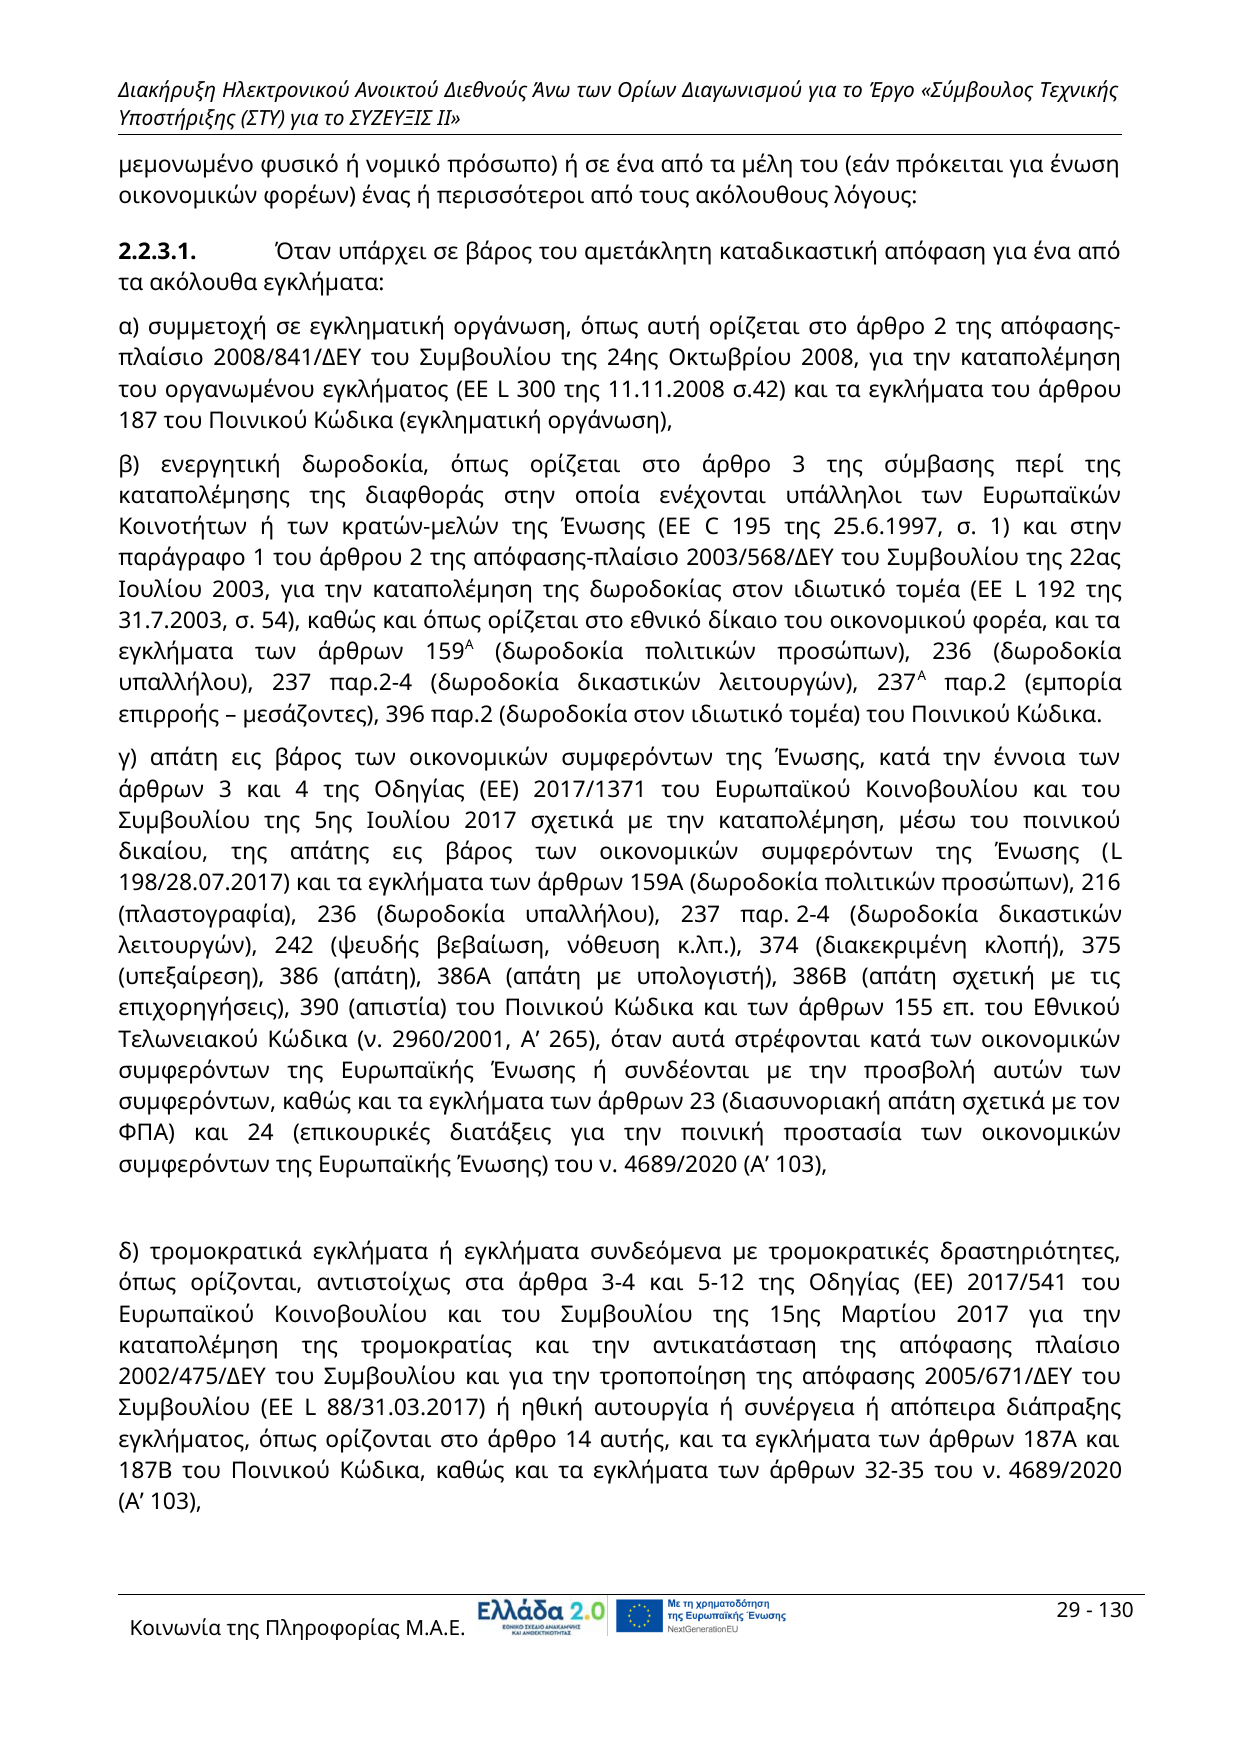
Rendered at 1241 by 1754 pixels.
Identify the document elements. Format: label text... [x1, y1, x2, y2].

text β) ενεργητική δωροδοκία, όπως ορίζεται στο άρθρο 3 της σύμβασης περί της καταπολέμησης της διαφθοράς στην οποία ενέχονται υπάλληλοι των Ευρωπαϊκών Κοινοτήτων ή των κρατών-μελών της Ένωσης (ΕΕ C 195 της 25.6.1997, σ. 1) και στην παράγραφο 1 του άρθρου 2 της απόφασης-πλαίσιο 2003/568/ΔΕΥ του Συμβουλίου της 22ας Ιουλίου 2003, για την καταπολέμηση της δωροδοκίας στον ιδιωτικό τομέα (ΕΕ L 192 της 31.7.2003, σ. 54), καθώς και όπως ορίζεται στο εθνικό δίκαιο του οικονομικού φορέα, και τα εγκλήματα των άρθρων 159Α (δωροδοκία πολιτικών προσώπων), 236 (δωροδοκία υπαλλήλου), 237 παρ.2-4 (δωροδοκία δικαστικών λειτουργών), 237Α παρ.2 (εμπορία επιρροής – μεσάζοντες), 396 παρ.2 (δωροδοκία στον ιδιωτικό τομέα) του Ποινικού Κώδικα. [118, 447, 1122, 729]
list Όταν υπάρχει σε βάρος του αμετάκλητη καταδικαστική απόφαση για ένα από τα ακόλουθα εγκλήματα: [118, 235, 1122, 297]
picture [476, 1595, 791, 1636]
text α) συμμετοχή σε εγκληματική οργάνωση, όπως αυτή ορίζεται στο άρθρο 2 της απόφασης-πλαίσιο 2008/841/ΔΕΥ του Συμβουλίου της 24ης Οκτωβρίου 2008, για την καταπολέμηση του οργανωμένου εγκλήματος (ΕΕ L 300 της 11.11.2008 σ.42) και τα εγκλήματα του άρθρου 187 του Ποινικού Κώδικα (εγκληματική οργάνωση), [118, 310, 1122, 435]
text γ) απάτη εις βάρος των οικονομικών συμφερόντων της Ένωσης, κατά την έννοια των άρθρων 3 και 4 της Οδηγίας (ΕΕ) 2017/1371 του Ευρωπαϊκού Κοινοβουλίου και του Συμβουλίου της 5ης Ιουλίου 2017 σχετικά με την καταπολέμηση, μέσω του ποινικού δικαίου, της απάτης εις βάρος των οικονομικών συμφερόντων της Ένωσης (L 198/28.07.2017) και τα εγκλήματα των άρθρων 159Α (δωροδοκία πολιτικών προσώπων), 216 (πλαστογραφία), 236 (δωροδοκία υπαλλήλου), 237 παρ. 2-4 (δωροδοκία δικαστικών λειτουργών), 242 (ψευδής βεβαίωση, νόθευση κ.λπ.), 374 (διακεκριμένη κλοπή), 375 (υπεξαίρεση), 386 (απάτη), 386Α (απάτη με υπολογιστή), 386Β (απάτη σχετική με τις επιχορηγήσεις), 390 (απιστία) του Ποινικού Κώδικα και των άρθρων 155 επ. του Εθνικού Τελωνειακού Κώδικα (ν. 2960/2001, Α’ 265), όταν αυτά στρέφονται κατά των οικονομικών συμφερόντων της Ευρωπαϊκής Ένωσης ή συνδέονται με την προσβολή αυτών των συμφερόντων, καθώς και τα εγκλήματα των άρθρων 23 (διασυνοριακή απάτη σχετικά με τον ΦΠΑ) και 24 (επικουρικές διατάξεις για την ποινική προστασία των οικονομικών συμφερόντων της Ευρωπαϊκής Ένωσης) του ν. 4689/2020 (Α’ 103), [118, 741, 1122, 1179]
text δ) τρομοκρατικά εγκλήματα ή εγκλήματα συνδεόμενα με τρομοκρατικές δραστηριότητες, όπως ορίζονται, αντιστοίχως στα άρθρα 3-4 και 5-12 της Οδηγίας (ΕΕ) 2017/541 του Ευρωπαϊκού Κοινοβουλίου και του Συμβουλίου της 15ης Μαρτίου 2017 για την καταπολέμηση της τρομοκρατίας και την αντικατάσταση της απόφασης πλαίσιο 2002/475/ΔΕΥ του Συμβουλίου και για την τροποποίηση της απόφασης 2005/671/ΔΕΥ του Συμβουλίου (EE L 88/31.03.2017) ή ηθική αυτουργία ή συνέργεια ή απόπειρα διάπραξης εγκλήματος, όπως ορίζονται στο άρθρο 14 αυτής, και τα εγκλήματα των άρθρων 187Α και 187Β του Ποινικού Κώδικα, καθώς και τα εγκλήματα των άρθρων 32-35 του ν. 4689/2020 (Α’ 103), [118, 1235, 1122, 1516]
